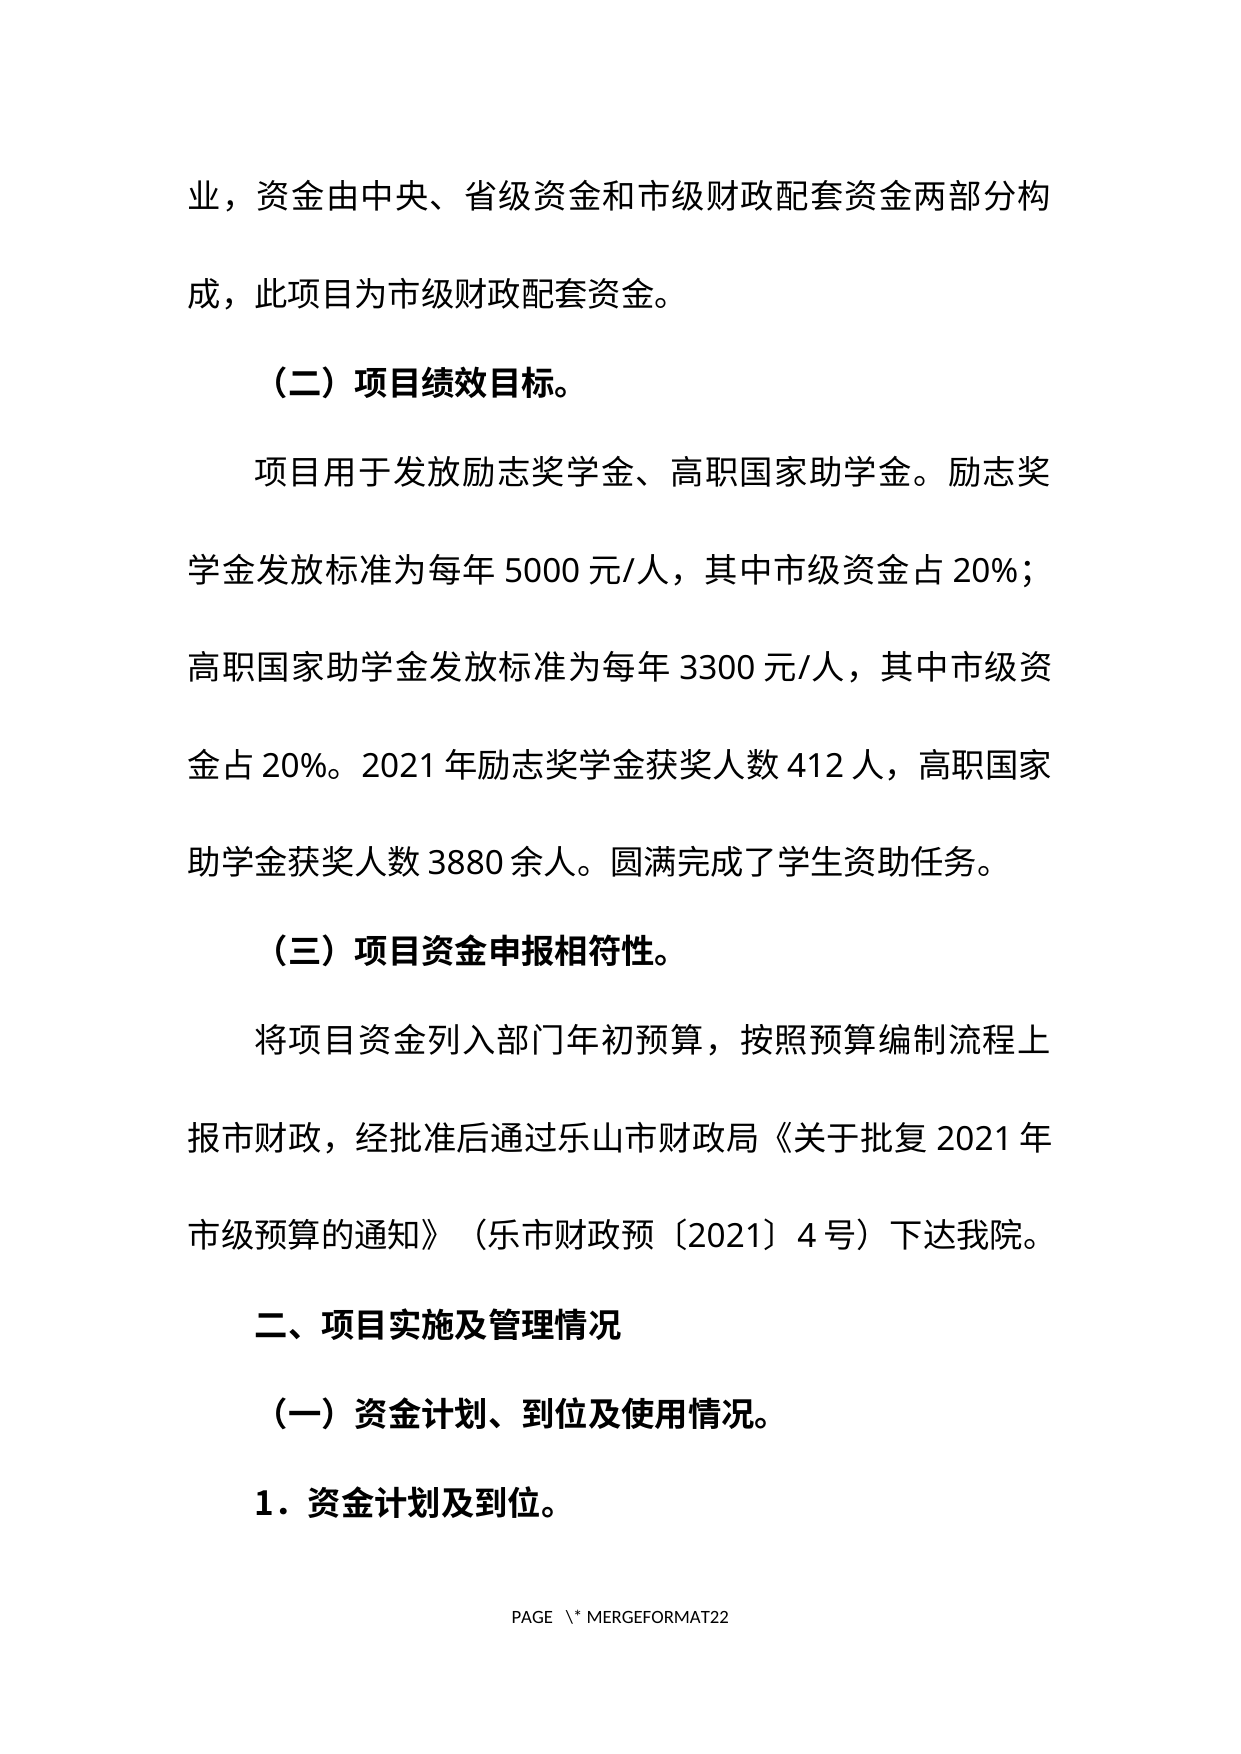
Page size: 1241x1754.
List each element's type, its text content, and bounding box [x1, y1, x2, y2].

text 二、项目实施及管理情况 [187, 1290, 1053, 1355]
text 1．资金计划及到位。 [187, 1468, 1053, 1533]
text （三）项目资金申报相符性。 [187, 917, 1053, 982]
text （二）项目绩效目标。 [187, 348, 1053, 413]
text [187, 162, 1053, 324]
text （一）资金计划、到位及使用情况。 [187, 1379, 1053, 1444]
text 将项目资金列入部门年初预算，按照预算编制流程上报市财政，经批准后通过乐山市财政局《关于批复2021年市级预算的通知》（乐市财政预〔2021〕4号）下达我院。 [187, 1006, 1053, 1266]
text 项目用于发放励志奖学金、高职国家助学金。励志奖学金发放标准为每年5000元/人，其中市级资金占20%；高职国家助学金发放标准为每年3300元/人，其中市级资金占20%。2021年励志奖学金获奖人数412人，高职国家助学金获奖人数3880余人。圆满完成了学生资助任务。 [187, 438, 1053, 893]
